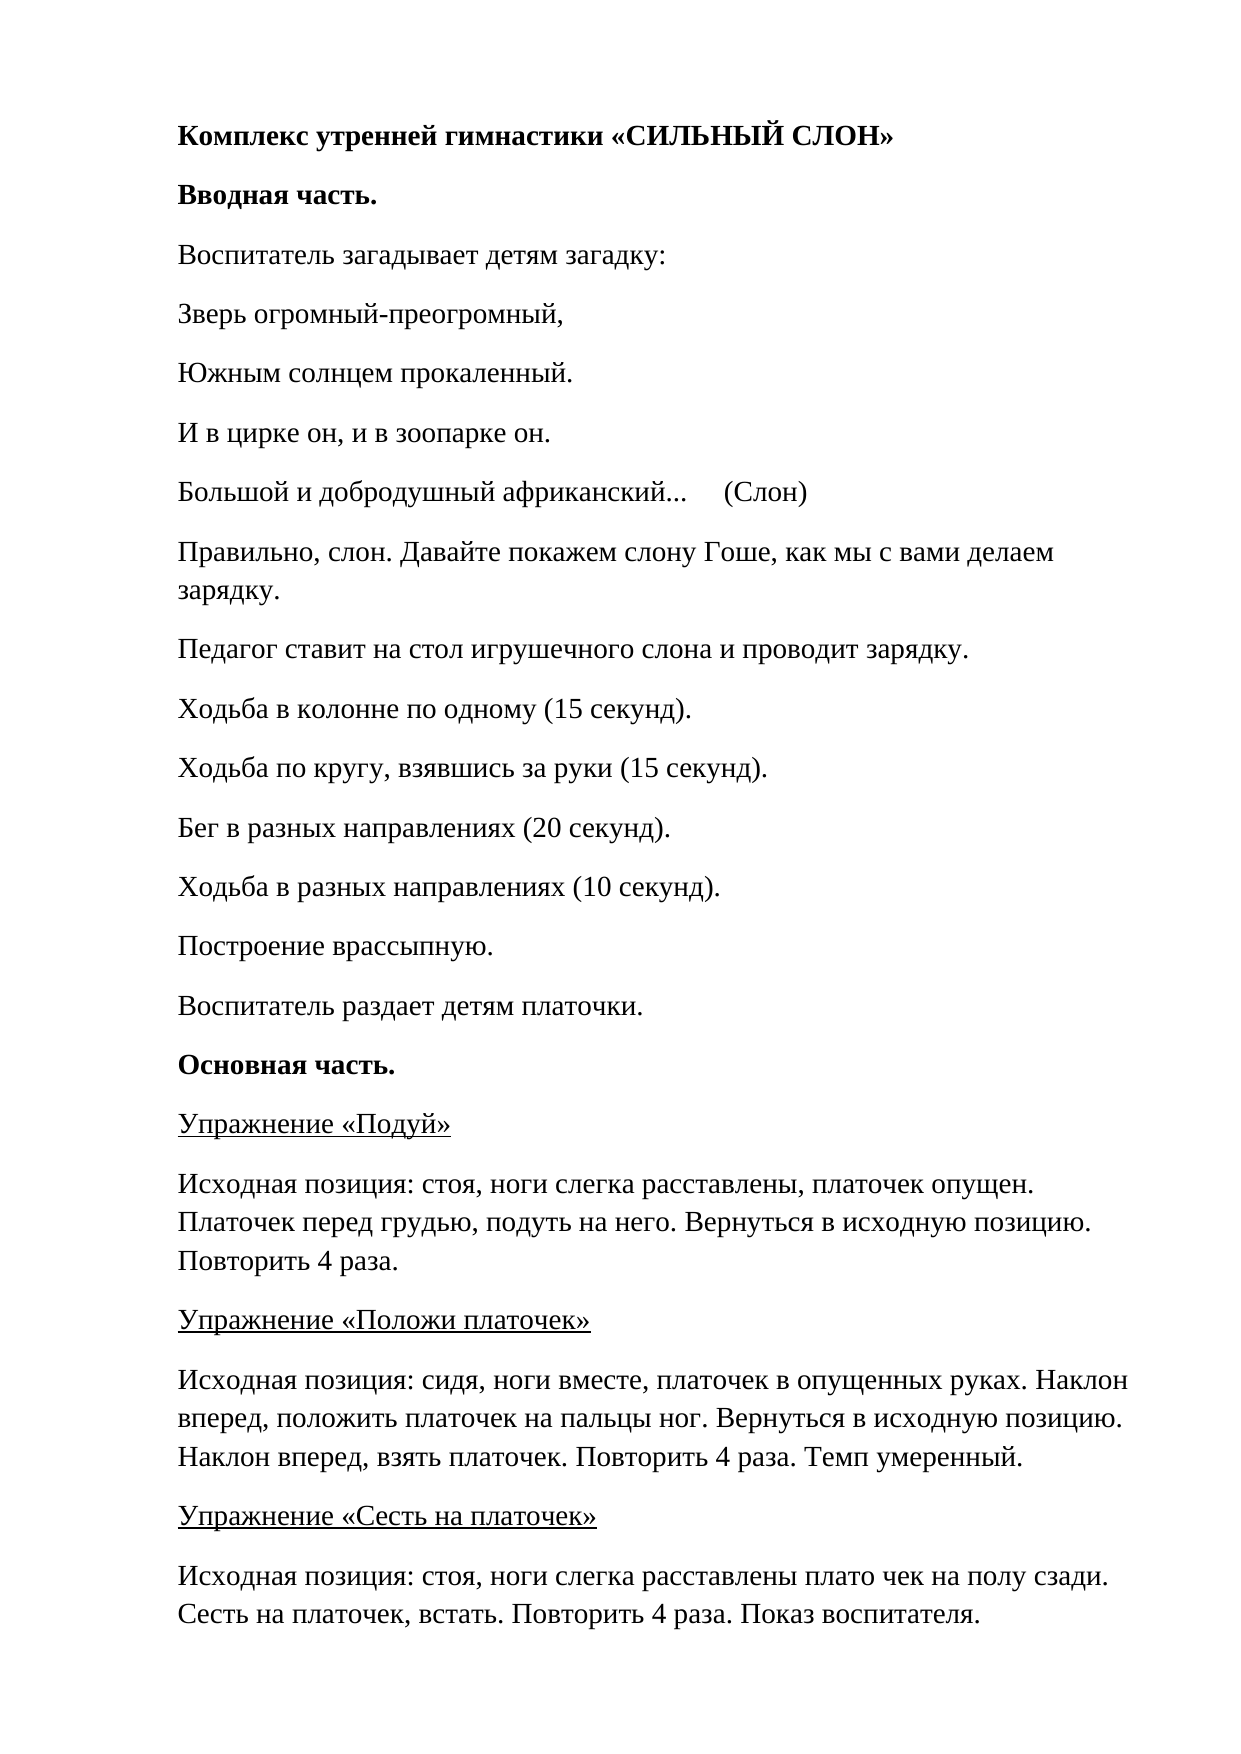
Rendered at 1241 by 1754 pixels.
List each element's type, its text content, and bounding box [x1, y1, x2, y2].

text Южным солнцем прокаленный. [177, 356, 1152, 389]
text Ходьба по кругу, взявшись за руки (15 секунд). [177, 750, 1152, 784]
text Построение врассыпную. [177, 928, 1152, 962]
text Правильно, слон. Давайте покажем слону Гоше, как мы с вами делаем зарядку. [177, 534, 1152, 606]
text И в цирке он, и в зоопарке он. [177, 415, 1152, 448]
text Бег в разных направлениях (20 секунд). [177, 810, 1152, 843]
text Зверь огромный-преогромный, [177, 296, 1152, 330]
text Воспитатель загадывает детям загадку: [177, 237, 1152, 270]
text Ходьба в разных направлениях (10 секунд). [177, 869, 1152, 903]
text Упражнение «Подуй» [177, 1107, 1152, 1140]
text Исходная позиция: стоя, ноги слегка расставлены плато чек на полу сзади. Сесть на платочек, встать. Повторить 4 раза. Показ воспитателя. [177, 1558, 1152, 1630]
text Исходная позиция: стоя, ноги слегка расставлены, платочек опущен. Платочек перед грудью, подуть на него. Вернуться в исходную позицию. Повторить 4 раза. [177, 1166, 1152, 1277]
text Исходная позиция: сидя, ноги вместе, платочек в опущенных руках. Наклон вперед, положить платочек на пальцы ног. Вернуться в исходную позицию. Наклон вперед, взять платочек. Повторить 4 раза. Темп умеренный. [177, 1362, 1152, 1472]
text Педагог ставит на стол игрушечного слона и проводит зарядку. [177, 632, 1152, 665]
text Ходьба в колонне по одному (15 секунд). [177, 691, 1152, 724]
text Упражнение «Положи платочек» [177, 1302, 1152, 1336]
text Комплекс утренней гимнастики «СИЛЬНЫЙ СЛОН» [177, 118, 1152, 152]
text Большой и добродушный африканский... (Слон) [177, 474, 1152, 508]
text Основная часть. [177, 1047, 1152, 1081]
text Вводная часть. [177, 177, 1152, 211]
text Упражнение «Сесть на платочек» [177, 1498, 1152, 1532]
text Воспитатель раздает детям платочки. [177, 988, 1152, 1021]
